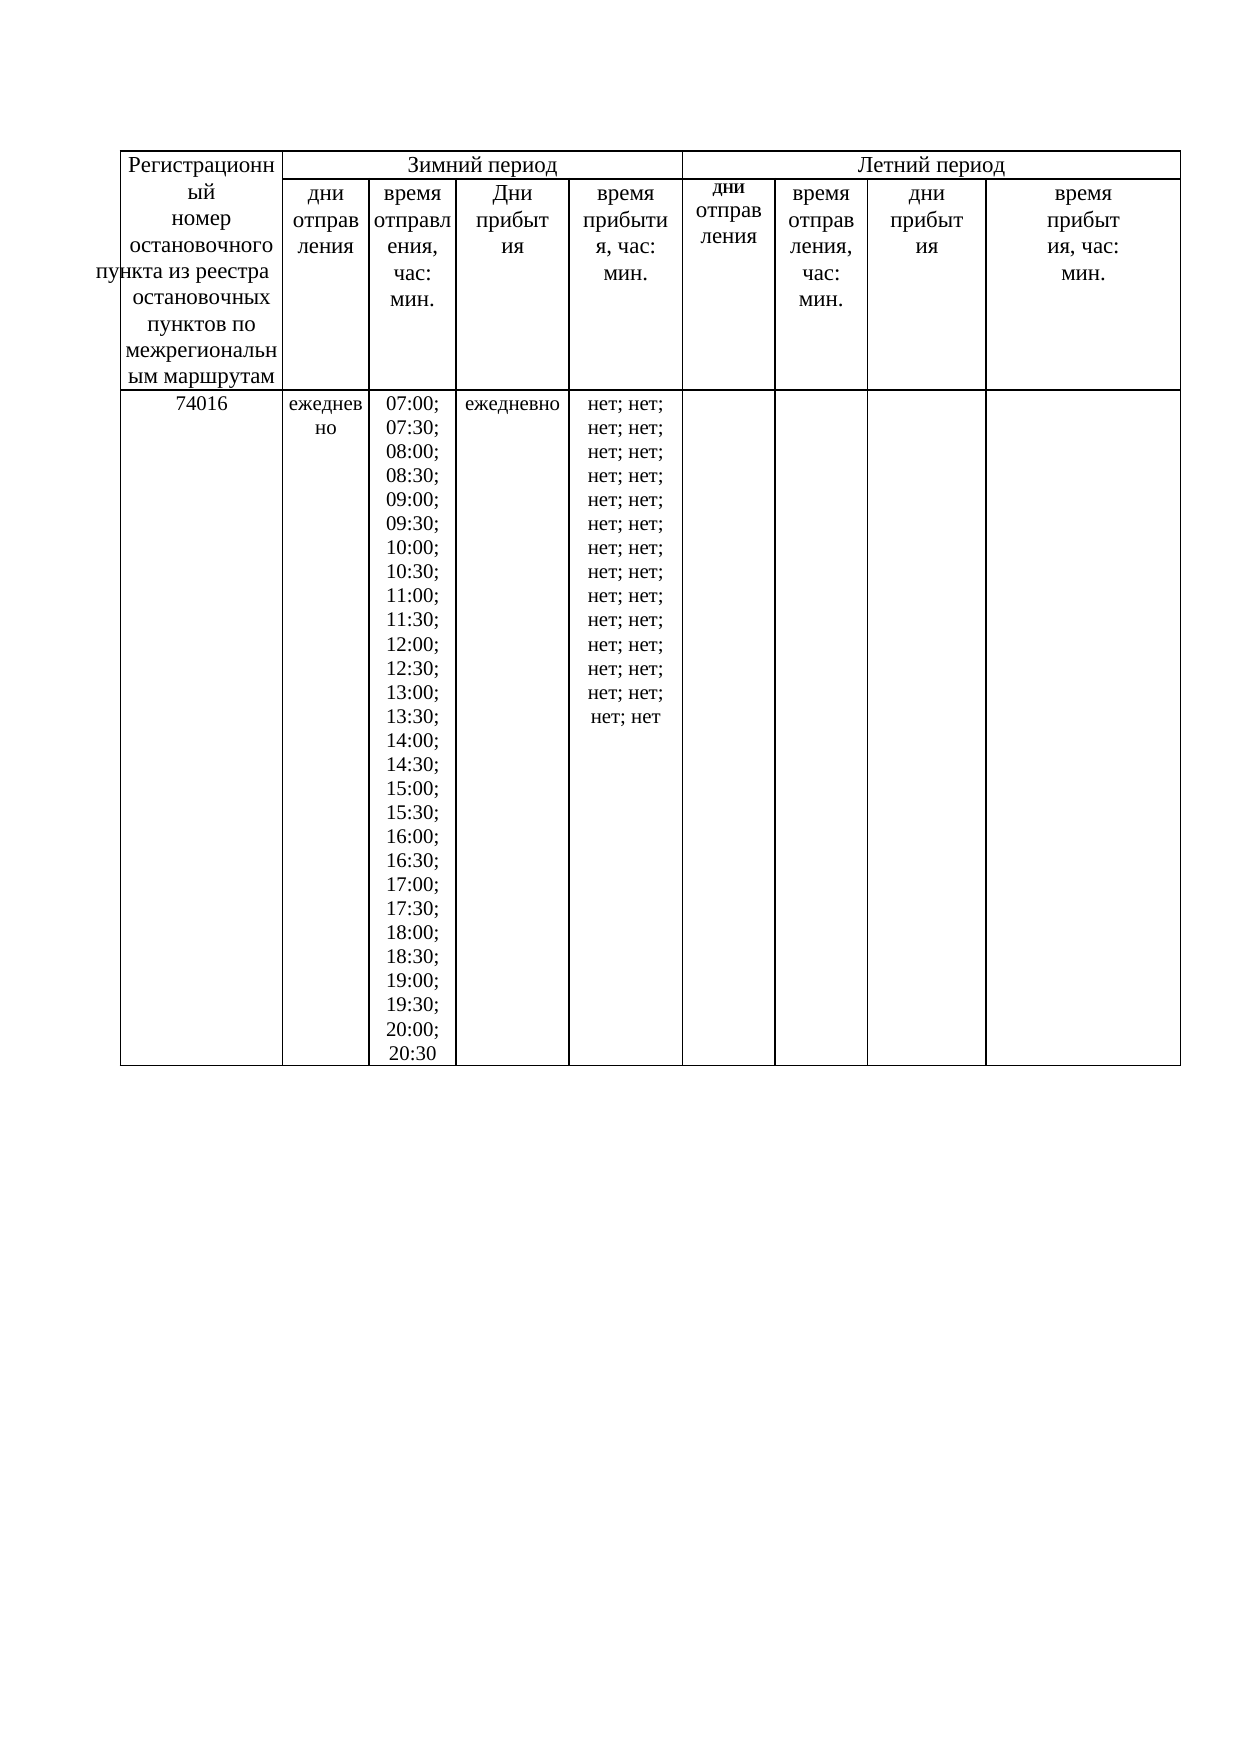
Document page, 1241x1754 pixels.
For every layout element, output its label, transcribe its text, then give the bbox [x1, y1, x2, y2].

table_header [121, 152, 282, 389]
table_cell Дни прибыт ия [457, 180, 568, 389]
table_cell ежедневно [283, 391, 368, 1064]
table_cell [987, 391, 1180, 1064]
table_cell нет; нет; нет; нет; нет; нет; нет; нет; нет; нет; нет; нет; нет; нет; нет; нет; нет; нет; нет; нет; нет; нет; нет; нет; нет; нет; нет; нет [570, 391, 682, 1064]
table_cell 07:00; 07:30; 08:00; 08:30; 09:00; 09:30; 10:00; 10:30; 11:00; 11:30; 12:00; 12:30; 13:00; 13:30; 14:00; 14:30; 15:00; 15:30; 16:00; 16:30; 17:00; 17:30; 18:00; 18:30; 19:00; 19:30; 20:00; 20:30 [370, 391, 455, 1064]
table_cell ДНИ отправ ления [683, 180, 774, 389]
table_cell ежедневно [457, 391, 568, 1064]
table_cell время отправл ения, час: мин. [370, 180, 455, 389]
table_cell [868, 391, 985, 1064]
table_header Зимний период [283, 152, 682, 178]
table_cell время отправ ления, час: мин. [776, 180, 867, 389]
table_cell время прибыт ия, час: мин. [987, 180, 1180, 389]
table_cell время прибыти я, час: мин. [570, 180, 682, 389]
table_cell [776, 391, 867, 1064]
table_cell дни прибыт ия [868, 180, 985, 389]
table_cell дни отправ ления [283, 180, 368, 389]
table_header Летний период [683, 152, 1180, 178]
table_cell 74016 [121, 391, 282, 1064]
table_cell [683, 391, 774, 1064]
